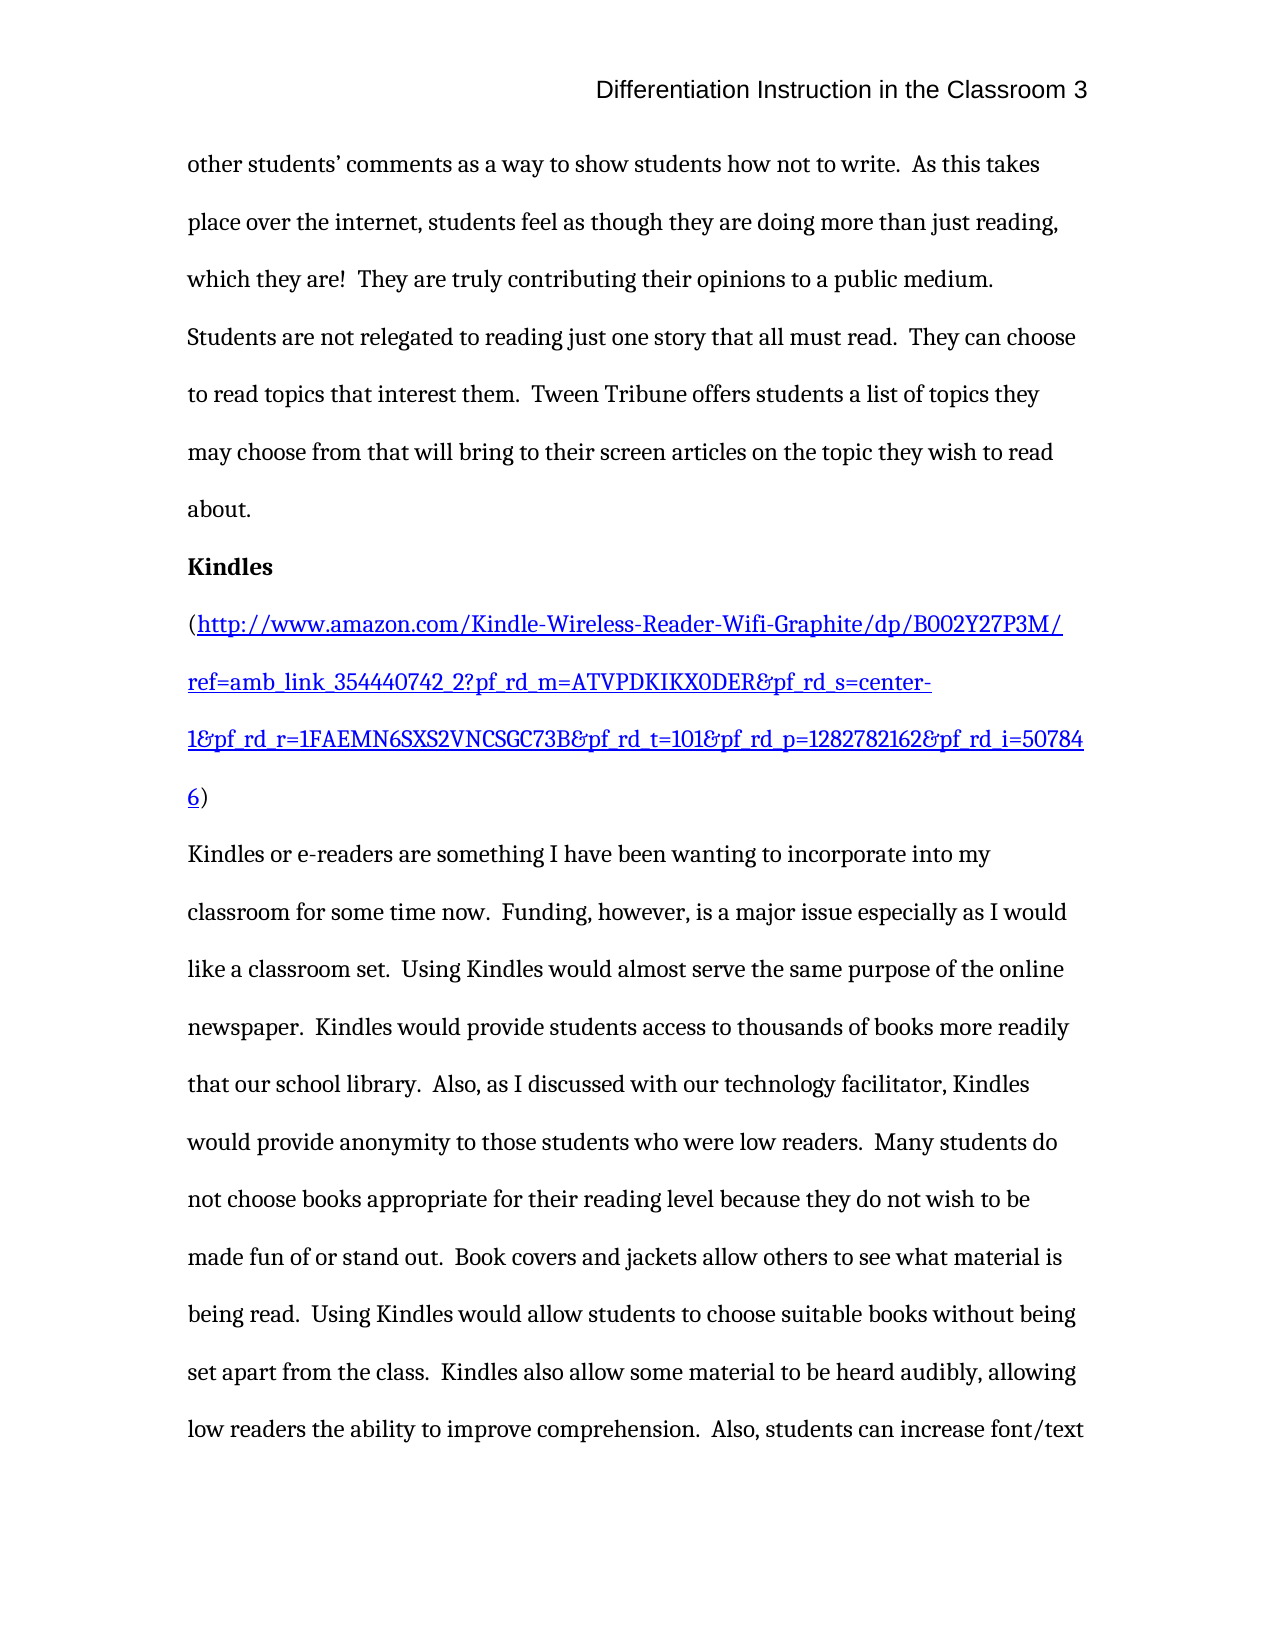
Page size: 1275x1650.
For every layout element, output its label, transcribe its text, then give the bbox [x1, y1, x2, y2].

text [187, 840, 1087, 1444]
text Kindles (http://www.amazon.com/Kindle-Wireless-Reader-Wifi-Graphite/dp/B002Y27P3M/ref=amb_link_354440742_2?pf_rd_m=ATVPDKIKX0DER&pf_rd_s=center-1&pf_rd_r=1FAEMN6SXS2VNCSGC73B&pf_rd_t=101&pf_rd_p=1282782162&pf_rd_i=507846) [187, 552, 1087, 811]
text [187, 150, 1087, 524]
